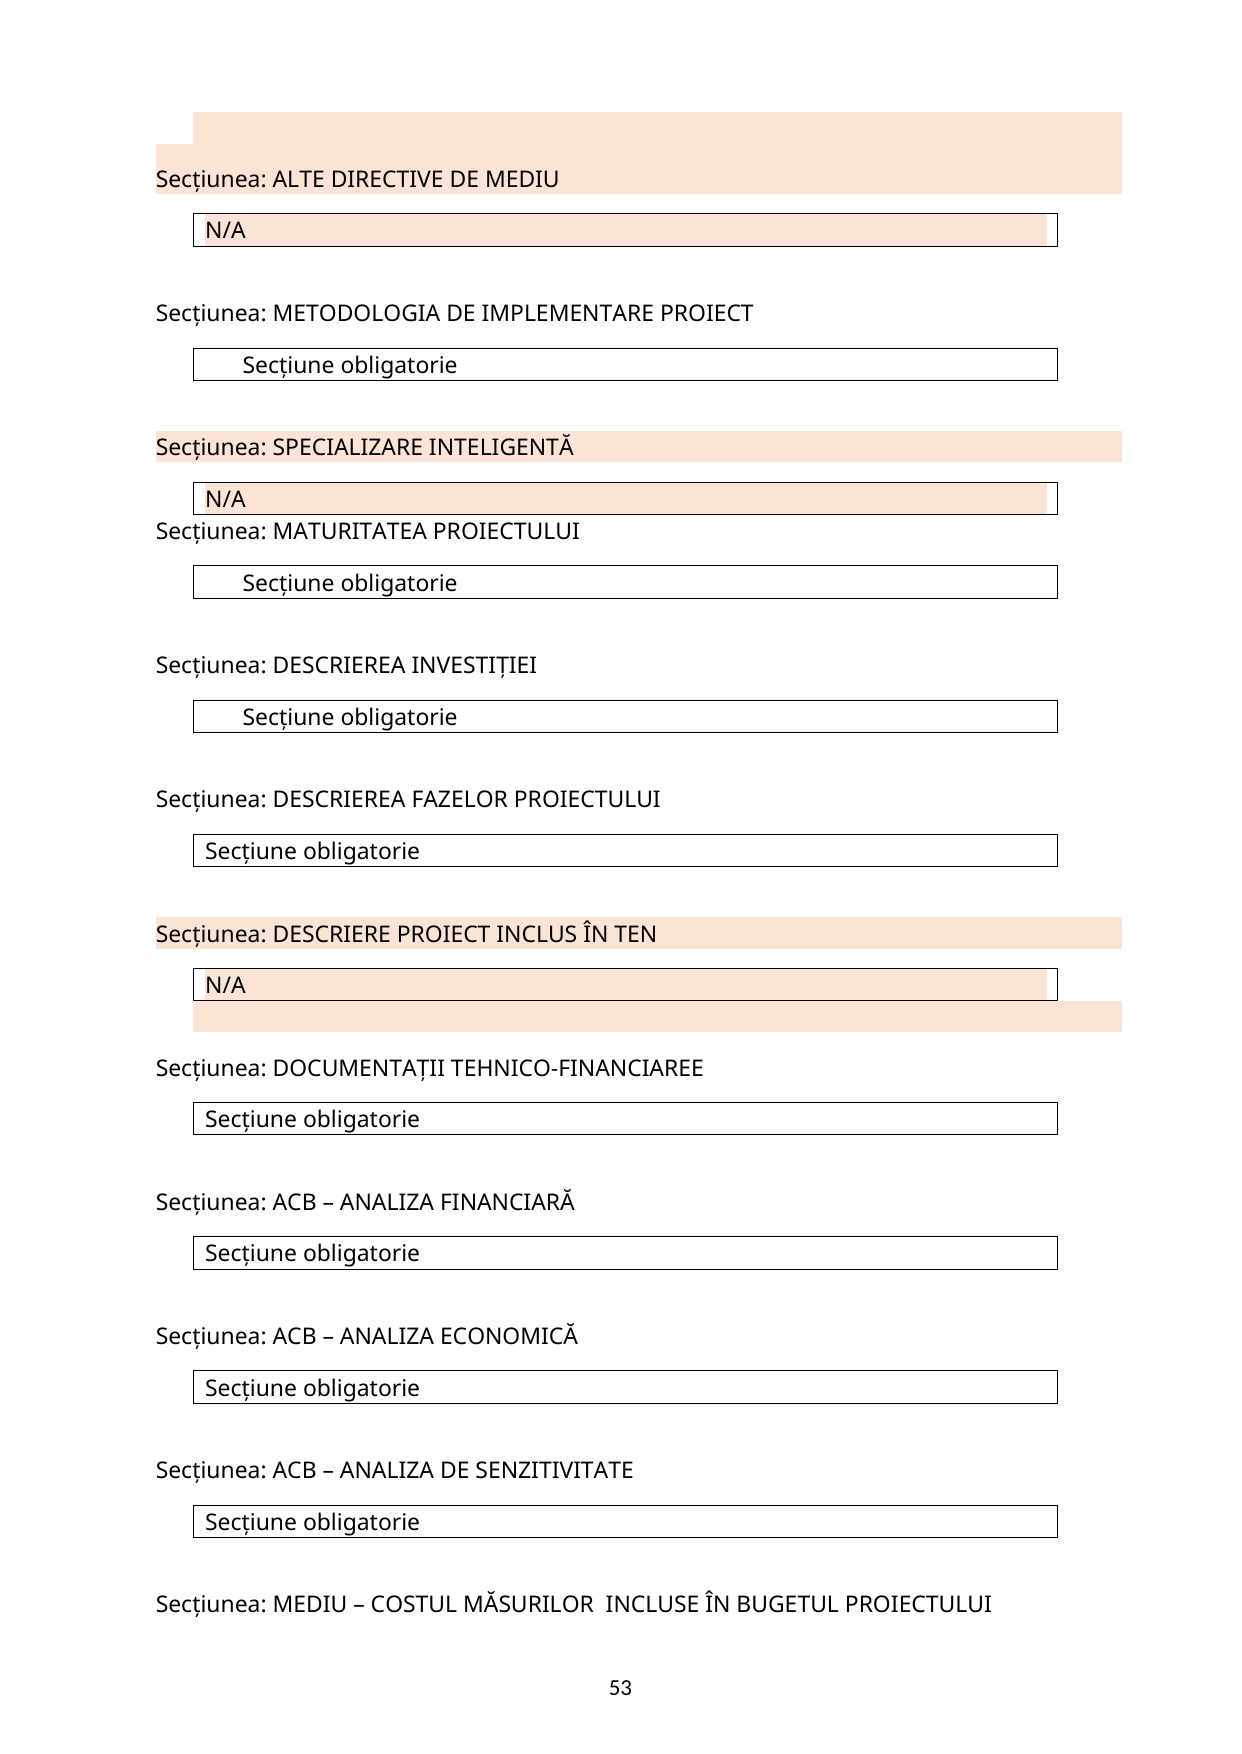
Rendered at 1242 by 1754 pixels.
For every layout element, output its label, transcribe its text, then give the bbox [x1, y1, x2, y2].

table_header Secțiune obligatorie [194, 1371, 1057, 1403]
text Secțiunea: ACB – ANALIZA FINANCIARĂ [156, 1186, 1122, 1217]
text Secțiunea: DESCRIERE PROIECT INCLUS ÎN TEN [156, 917, 1122, 949]
text Secțiunea: MEDIU – COSTUL MĂSURILOR INCLUSE ÎN BUGETUL PROIECTULUI [156, 1588, 1122, 1619]
text Secțiunea: DESCRIEREA FAZELOR PROIECTULUI [156, 783, 1122, 814]
text Secțiunea: ACB – ANALIZA ECONOMICĂ [156, 1320, 1122, 1351]
text Secțiunea: ACB – ANALIZA DE SENZITIVITATE [156, 1454, 1122, 1485]
table_header Secțiune obligatorie [194, 349, 1057, 380]
text Secțiunea: DOCUMENTAȚII TEHNICO-FINANCIAREE [156, 1052, 1122, 1083]
table_header Secțiune obligatorie [194, 1506, 1057, 1537]
text Secțiunea: MATURITATEA PROIECTULUI [156, 515, 1122, 546]
text Secțiunea: METODOLOGIA DE IMPLEMENTARE PROIECT [156, 297, 1122, 328]
table_header Secțiune obligatorie [194, 1237, 1057, 1268]
table_header Secțiune obligatorie [194, 566, 1057, 598]
table_header Secțiune obligatorie [194, 701, 1057, 732]
table_header Secțiune obligatorie [194, 835, 1057, 866]
text Secțiunea: DESCRIEREA INVESTIȚIEI [156, 649, 1122, 680]
text Secțiunea: SPECIALIZARE INTELIGENTĂ [156, 431, 1122, 462]
text Secțiunea: ALTE DIRECTIVE DE MEDIU [156, 163, 1122, 194]
table_header Secțiune obligatorie [194, 1103, 1057, 1134]
